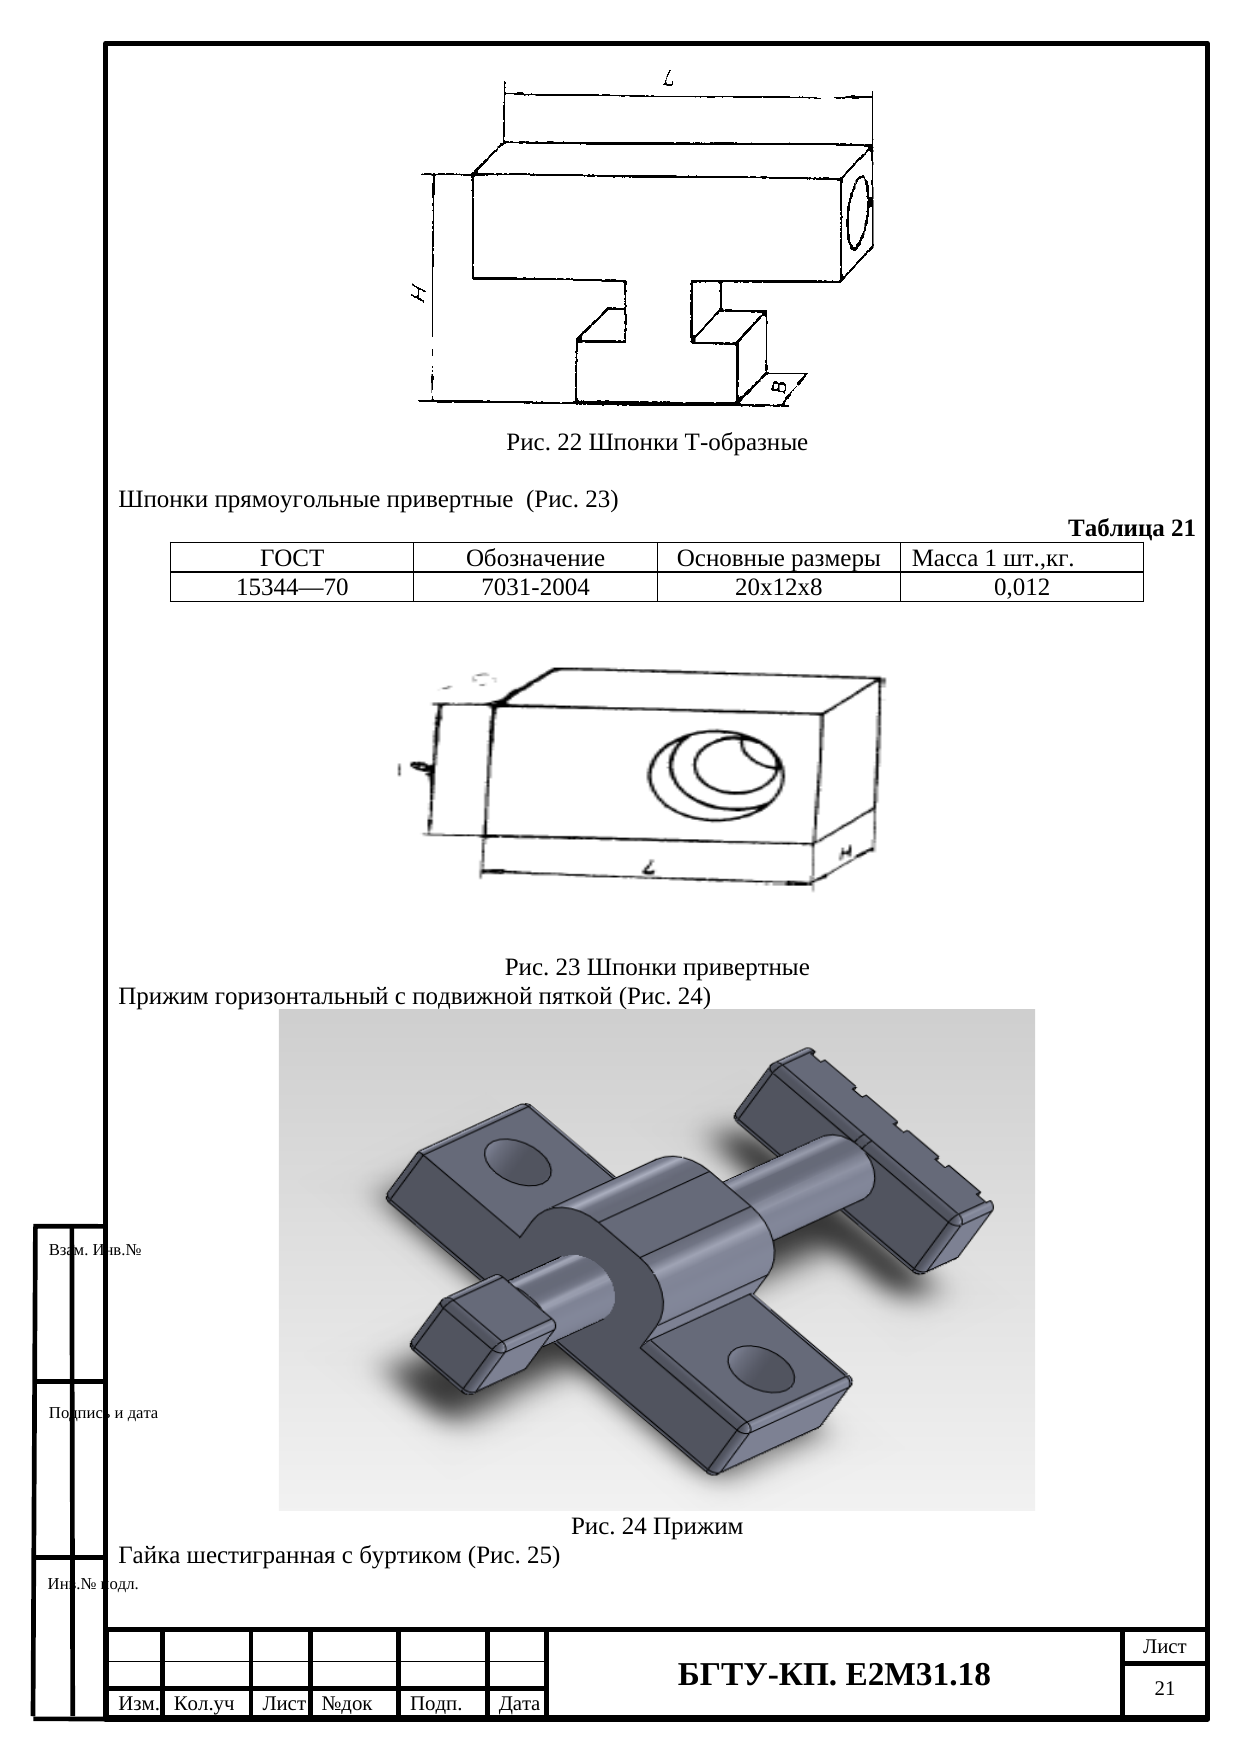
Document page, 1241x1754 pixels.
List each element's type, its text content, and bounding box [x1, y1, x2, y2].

table_cell 0,012 [901, 573, 1143, 601]
picture [357, 635, 958, 919]
text Рис. 24 Прижим [118, 1511, 1196, 1540]
picture [278, 1009, 1036, 1511]
text Рис. 23 Шпонки привертные [118, 952, 1196, 981]
table_header ГОСТ [171, 543, 413, 571]
text Таблица 21 [118, 513, 1196, 542]
text Гайка шестигранная с буртиком (Рис. 25) [118, 1540, 1196, 1568]
table_cell 7031-2004 [414, 573, 657, 601]
table_header Масса 1 шт.,кг. [901, 543, 1143, 571]
text Прижим горизонтальный с подвижной пяткой (Рис. 24) [118, 981, 1196, 1009]
text Шпонки прямоугольные привертные (Рис. 23) [118, 484, 1196, 513]
table_header Основные размеры [658, 543, 900, 571]
table_cell 15344—70 [171, 573, 413, 601]
table_header Обозначение [414, 543, 657, 571]
text Рис. 22 Шпонки Т-образные [118, 427, 1196, 455]
table_cell 20х12x8 [658, 573, 900, 601]
